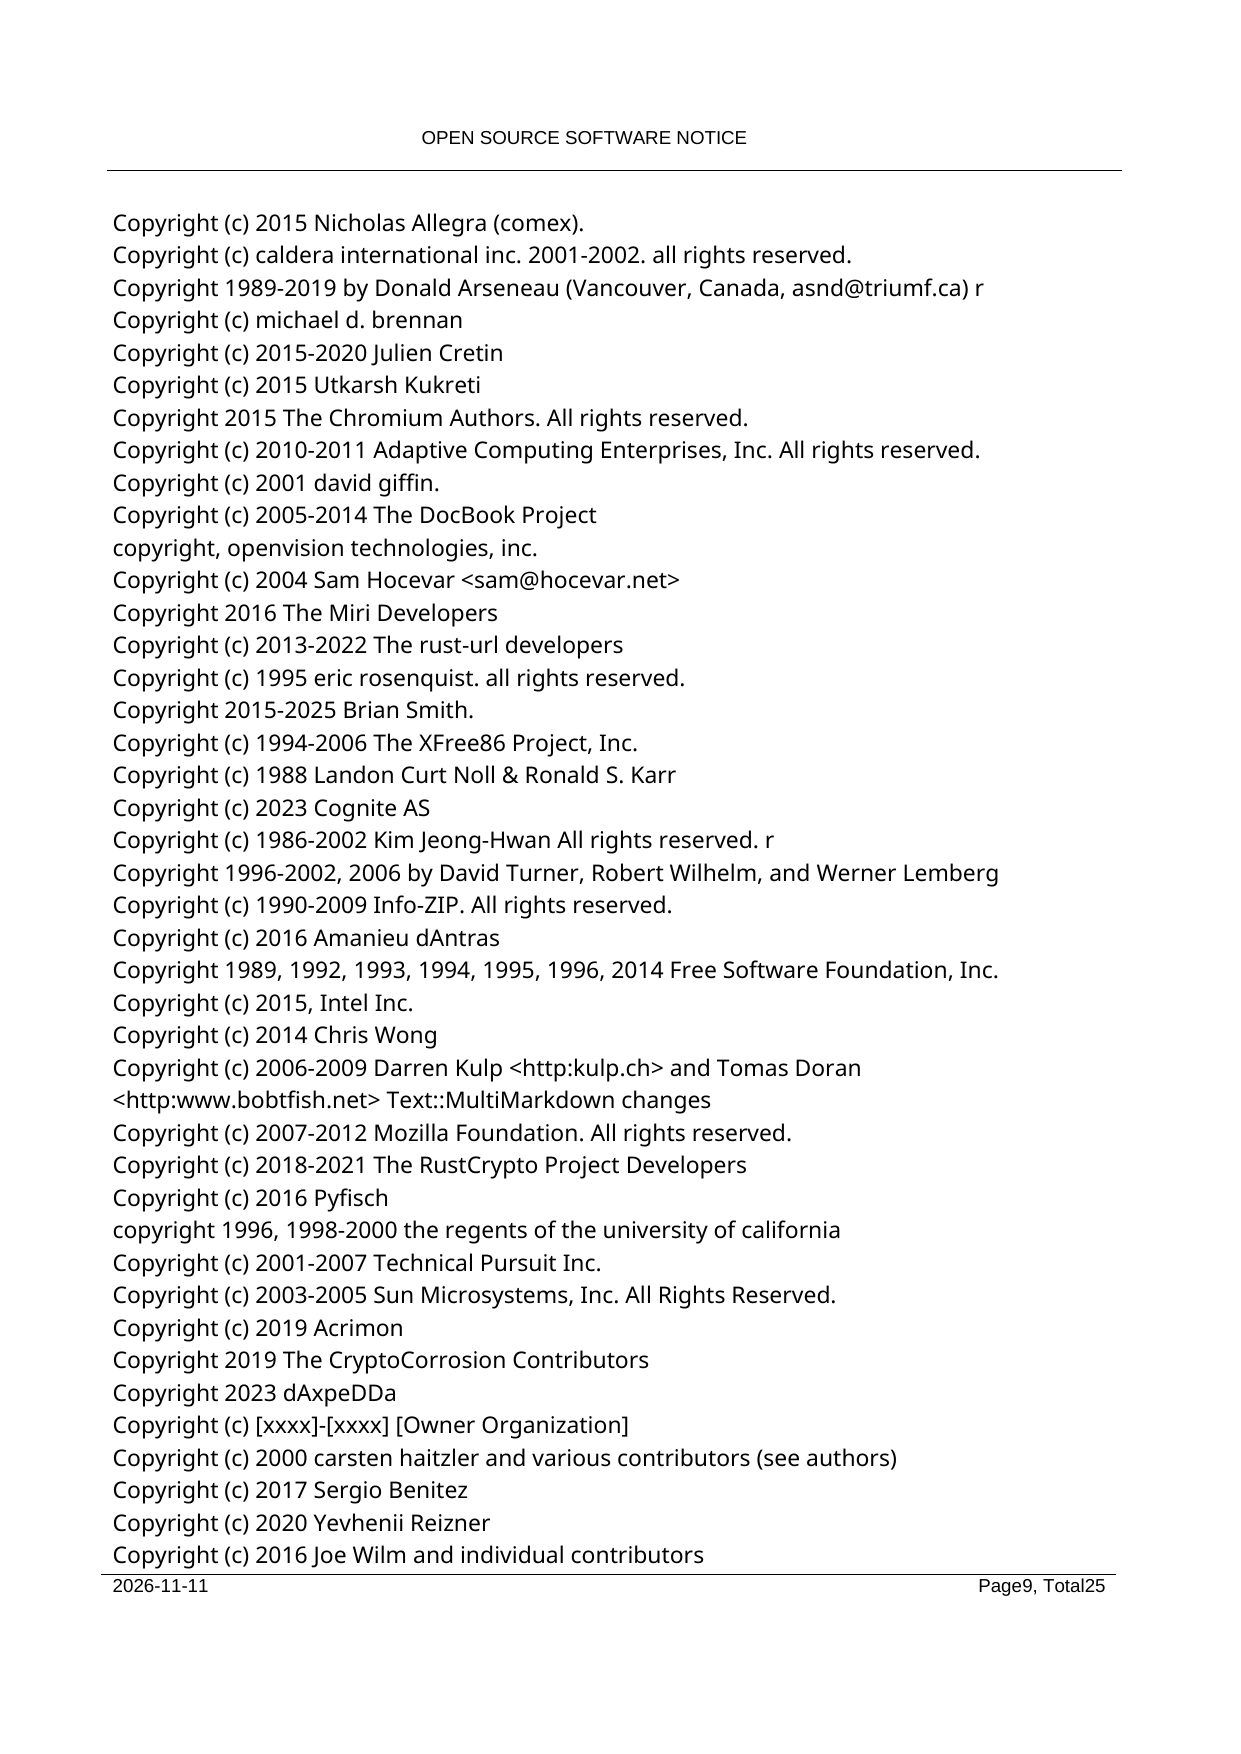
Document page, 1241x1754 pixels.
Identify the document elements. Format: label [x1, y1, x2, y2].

text [112, 206, 1128, 1571]
